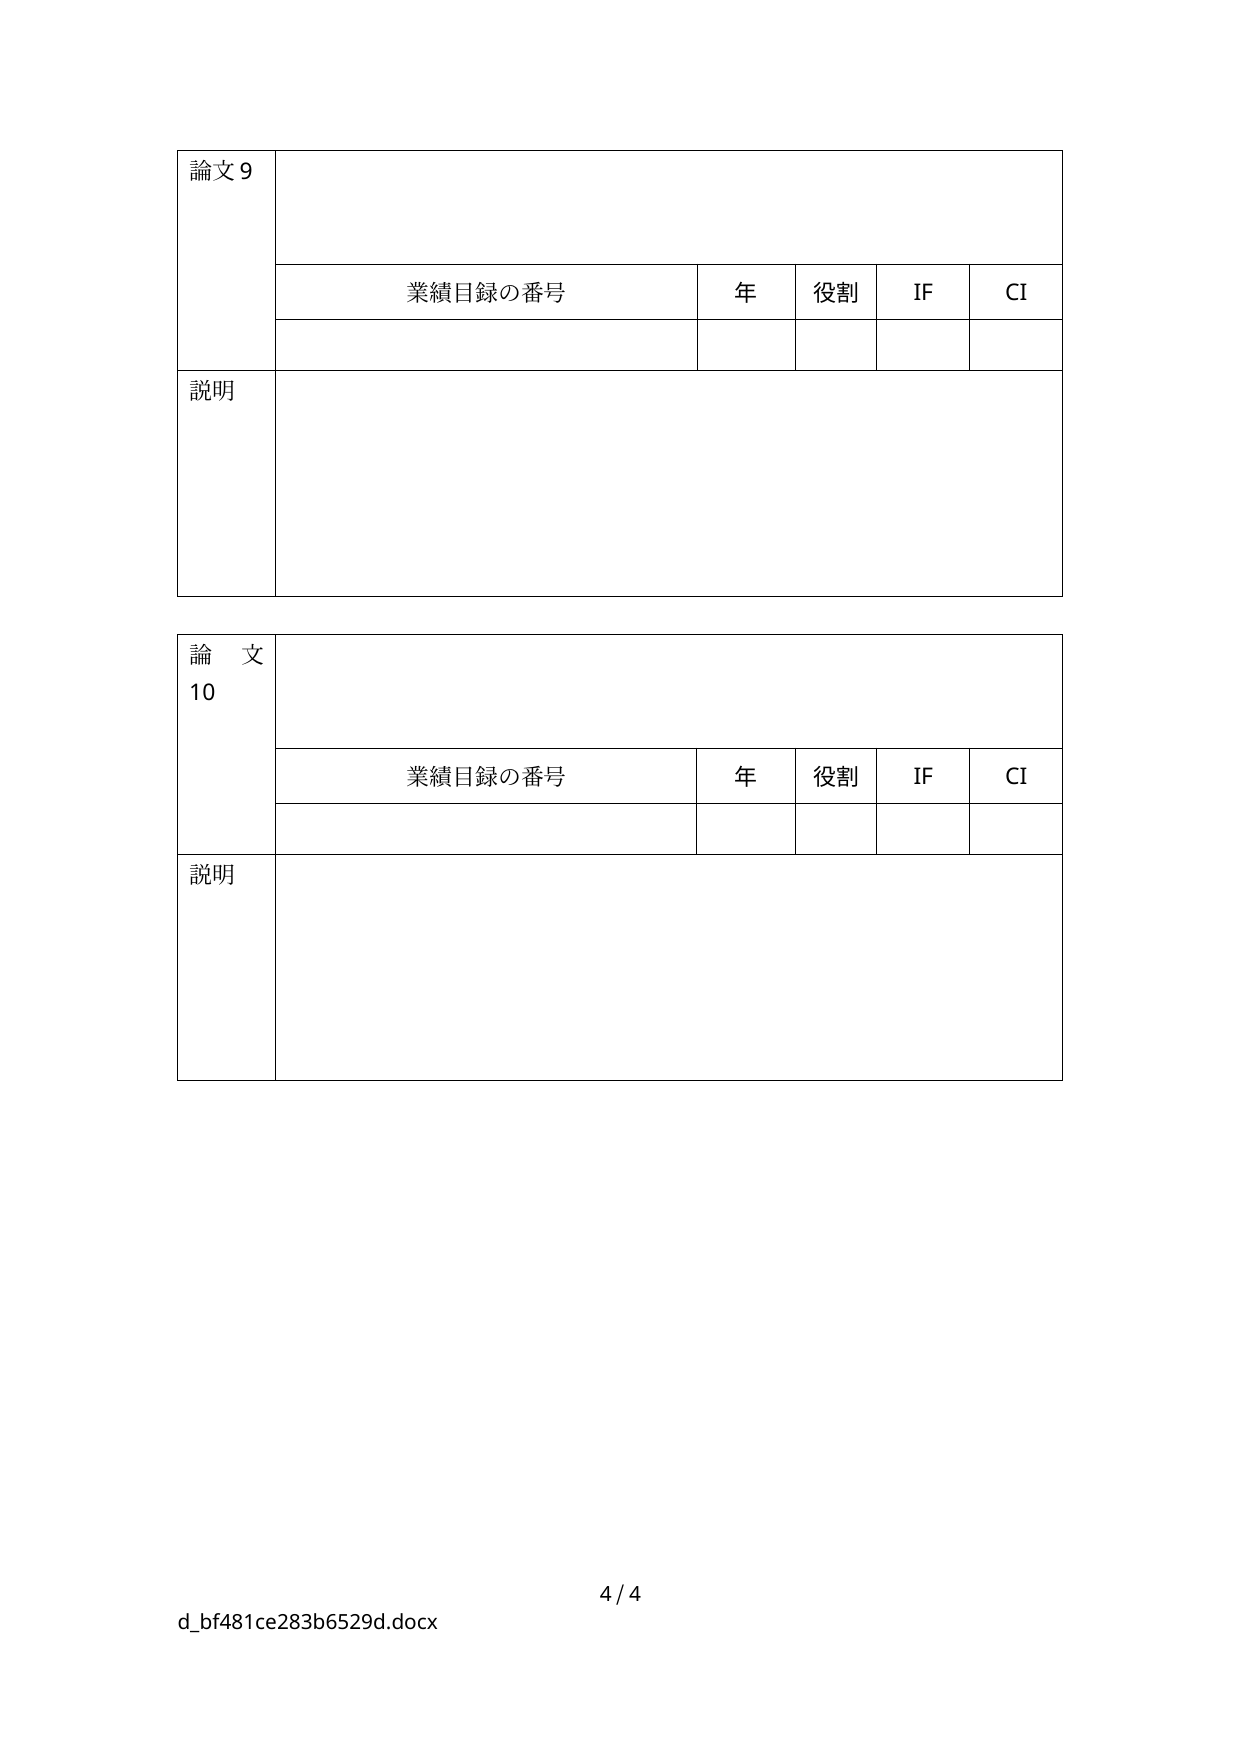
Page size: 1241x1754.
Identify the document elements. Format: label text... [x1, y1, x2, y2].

table_cell 説明 [178, 371, 275, 596]
table_header [276, 635, 1062, 748]
table_header 論文10 [178, 635, 275, 854]
table_cell [877, 320, 969, 369]
table_cell [697, 804, 795, 854]
table_cell 役割 [796, 749, 876, 803]
table_cell 説明 [178, 855, 275, 1080]
table_cell [276, 804, 696, 854]
table_cell [276, 855, 1062, 1080]
table_cell [276, 151, 1062, 263]
table_cell 論文9 [178, 151, 275, 369]
table_cell 業績目録の番号 [276, 749, 696, 803]
table_cell [970, 320, 1062, 369]
table_cell 業績目録の番号 [276, 265, 697, 318]
table_cell [877, 804, 969, 854]
table_cell [796, 804, 876, 854]
table_cell [970, 804, 1062, 854]
table_cell [276, 320, 697, 369]
table_cell CI [970, 749, 1062, 803]
table_cell IF [877, 265, 969, 318]
table_cell 年 [697, 749, 795, 803]
table_cell [698, 320, 795, 369]
table_cell [276, 371, 1062, 596]
table_cell [796, 320, 876, 369]
table_cell CI [970, 265, 1062, 318]
table_cell IF [877, 749, 969, 803]
table_cell 年 [698, 265, 795, 318]
table_cell 役割 [796, 265, 876, 318]
